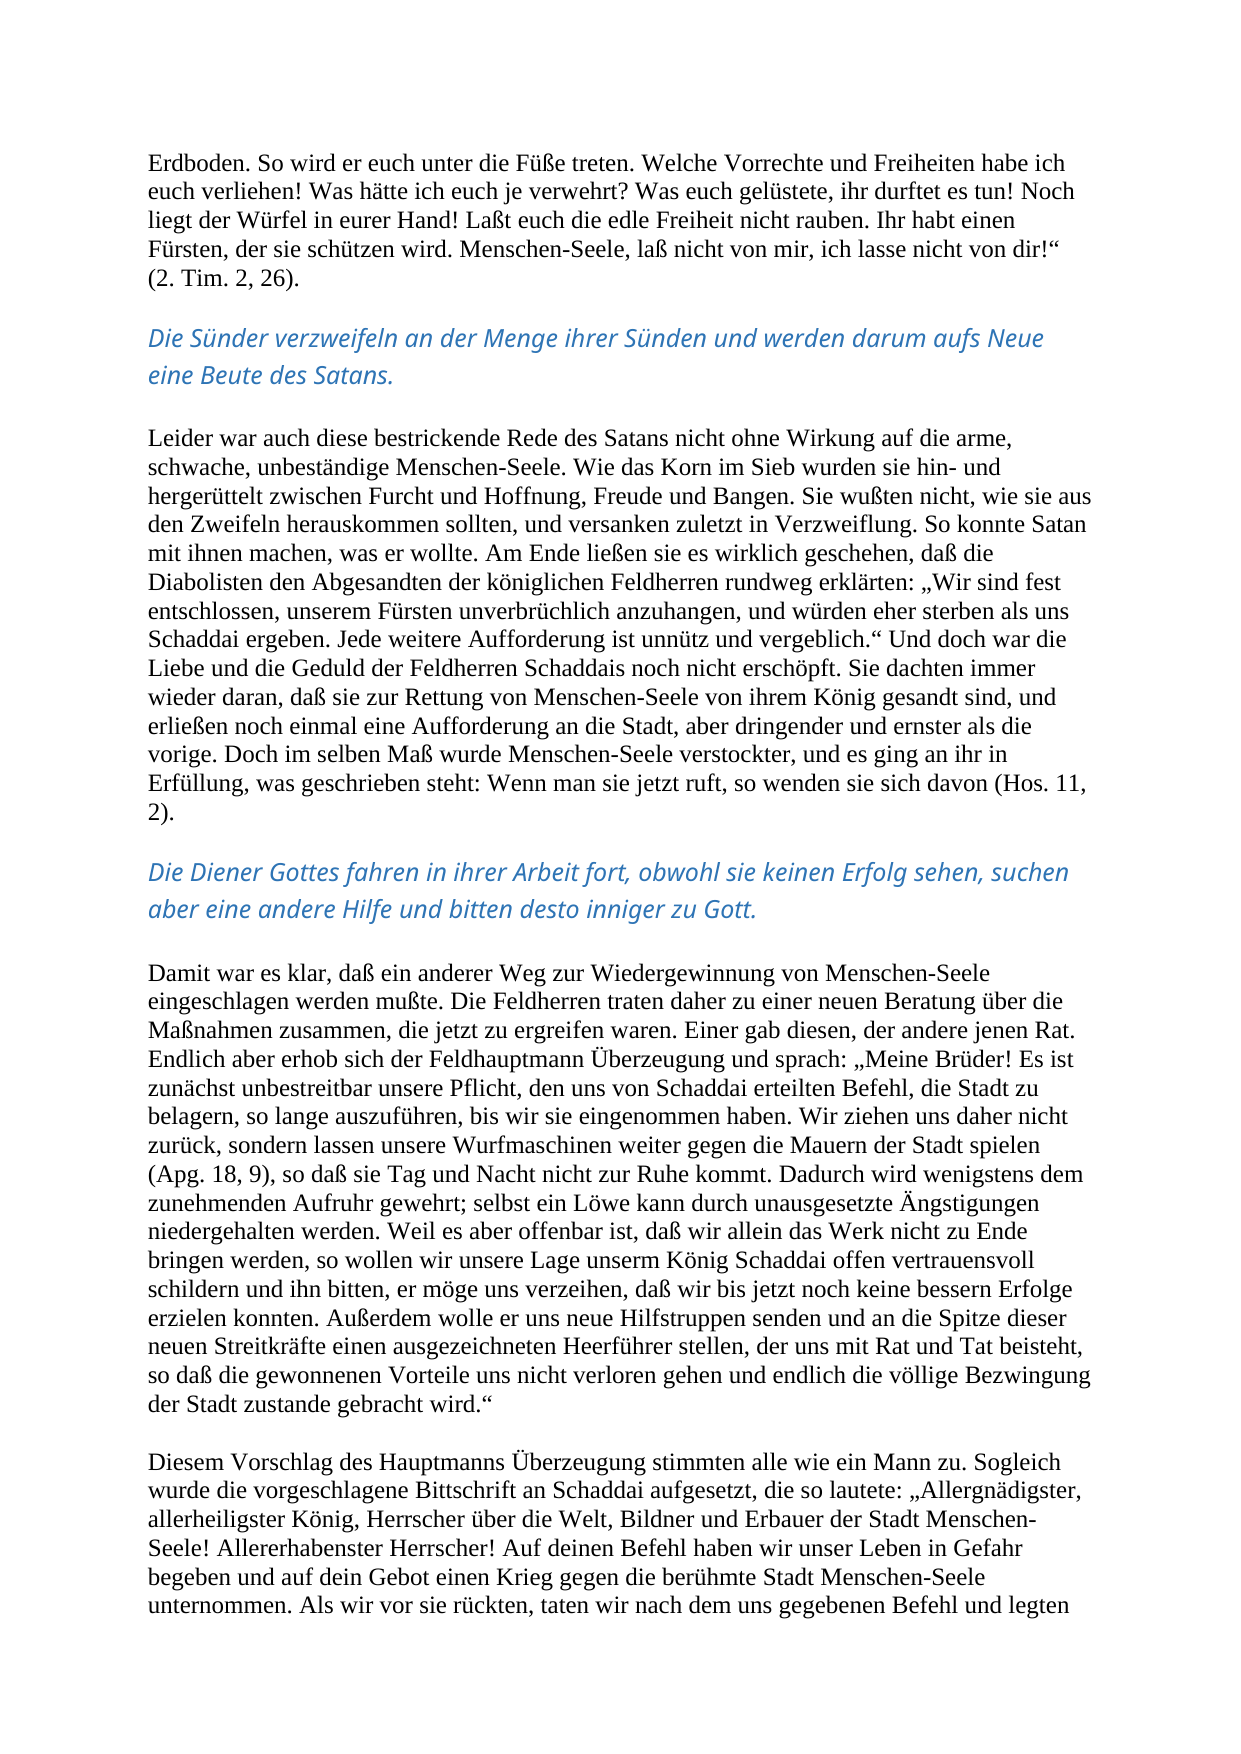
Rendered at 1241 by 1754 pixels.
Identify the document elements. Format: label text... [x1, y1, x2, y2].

text Der Eindruck dieser Rede war unverkennbar. Bestürzung ergriff viele, und es war nahe daran, daß sie reuig zu ihrem König zurückkehrten. Kaum aber bemerkte dies Diabolus, als er dazwischenfuhr und Menschen-Seele so anredete: „Wenn das, was dieser zudringliche Abgesandte von der Macht und Größe seines Königs gesagt hat, wahr ist, was werdet ihr unter seiner Schreckensregierung zu leiden haben! Obgleich er noch weit von euch weg ist, so zittert ihr schon vor ihm! Wie vertraulich gehe ich, euer Fürst, mit euch um, und ihr spielt mit mir, wie ein Kind mit einer Heuschrecke spielt! Seht doch, in welchem schmählichen Joch die Untertanen Schaddais überall seufzen, keinen Fuß dürfen sie regen, keine Hand bewegen ohne seinen tyrannischen Willen. Unglücklichere Menschen gibt es nicht auf dem ganzen Erdboden. So wird er euch unter die Füße treten. Welche Vorrechte und Freiheiten habe ich euch verliehen! Was hätte ich euch je verwehrt? Was euch gelüstete, ihr durftet es tun! Noch liegt der Würfel in eurer Hand! Laßt euch die edle Freiheit nicht rauben. Ihr habt einen Fürsten, der sie schützen wird. Menschen-Seele, laß nicht von mir, ich lasse nicht von dir!“ (2. Tim. 2, 26). [148, 407, 1093, 809]
subtitle Die Diener Gottes fahren in ihrer Arbeit fort, obwohl sie keinen Erfolg sehen, suchen aber eine andere Hilfe und bitten desto inniger zu Gott. [148, 1373, 1093, 1444]
text Leider war auch diese bestrickende Rede des Satans nicht ohne Wirkung auf die arme, schwache, unbeständige Menschen-Seele. Wie das Korn im Sieb wurden sie hin- und hergerüttelt zwischen Furcht und Hoffnung, Freude und Bangen. Sie wußten nicht, wie sie aus den Zweifeln herauskommen sollten, und versanken zuletzt in Verzweiflung. So konnte Satan mit ihnen machen, was er wollte. Am Ende ließen sie es wirklich geschehen, daß die Diabolisten den Abgesandten der königlichen Feldherren rundweg erklärten: „Wir sind fest entschlossen, unserem Fürsten unverbrüchlich anzuhangen, und würden eher sterben als uns Schaddai ergeben. Jede weitere Aufforderung ist unnütz und vergeblich.“ Und doch war die Liebe und die Geduld der Feldherren Schaddais noch nicht erschöpft. Sie dachten immer wieder daran, daß sie zur Rettung von Menschen-Seele von ihrem König gesandt sind, und erließen noch einmal eine Aufforderung an die Stadt, aber dringender und ernster als die vorige. Doch im selben Maß wurde Menschen-Seele verstockter, und es ging an ihr in Erfüllung, was geschrieben steht: Wenn man sie jetzt ruft, so wenden sie sich davon (Hos. 11, 2). [148, 941, 1093, 1344]
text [148, 148, 1093, 378]
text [148, 1476, 1093, 1619]
subtitle Die Sünder verzweifeln an der Menge ihrer Sünden und werden darum aufs Neue eine Beute des Satans. [148, 838, 1093, 909]
